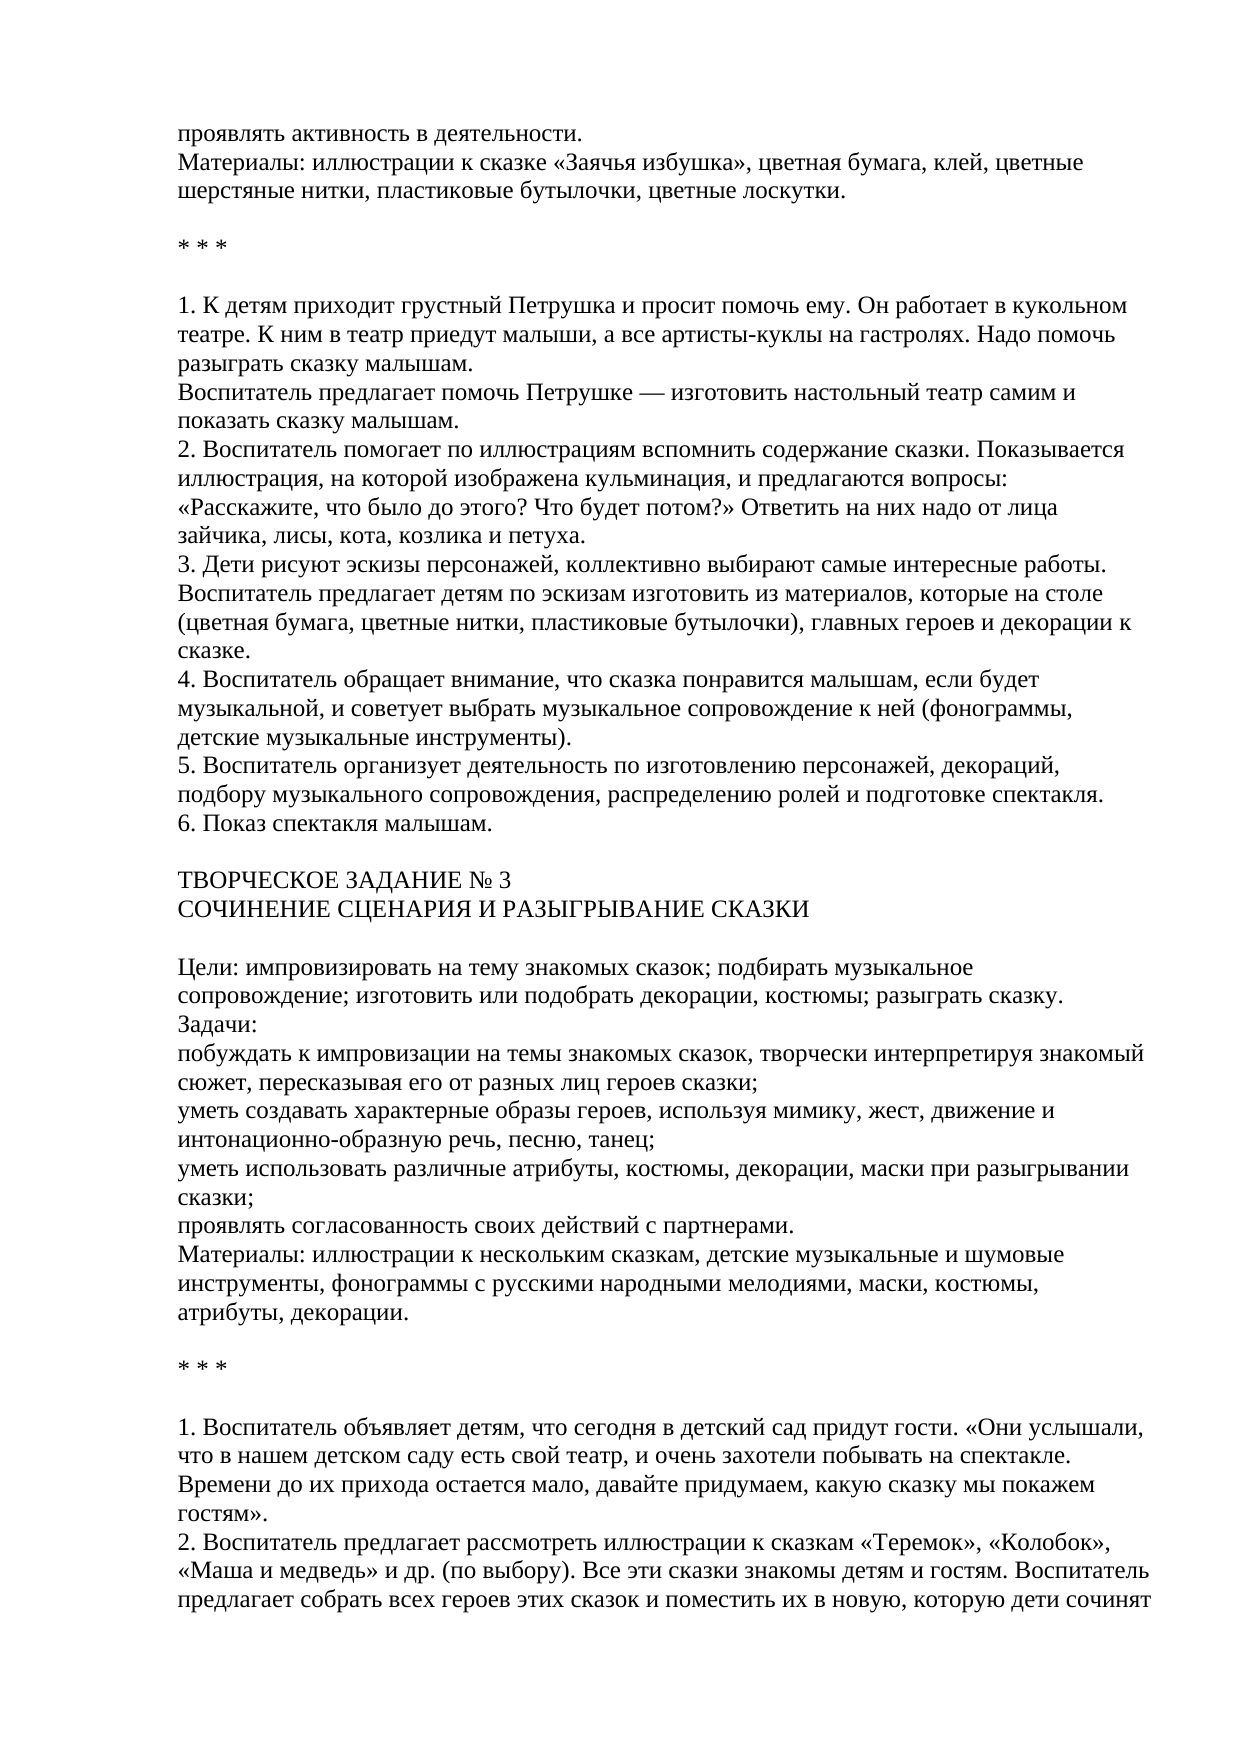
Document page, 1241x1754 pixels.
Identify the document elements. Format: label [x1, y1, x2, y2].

text [177, 118, 1152, 1613]
